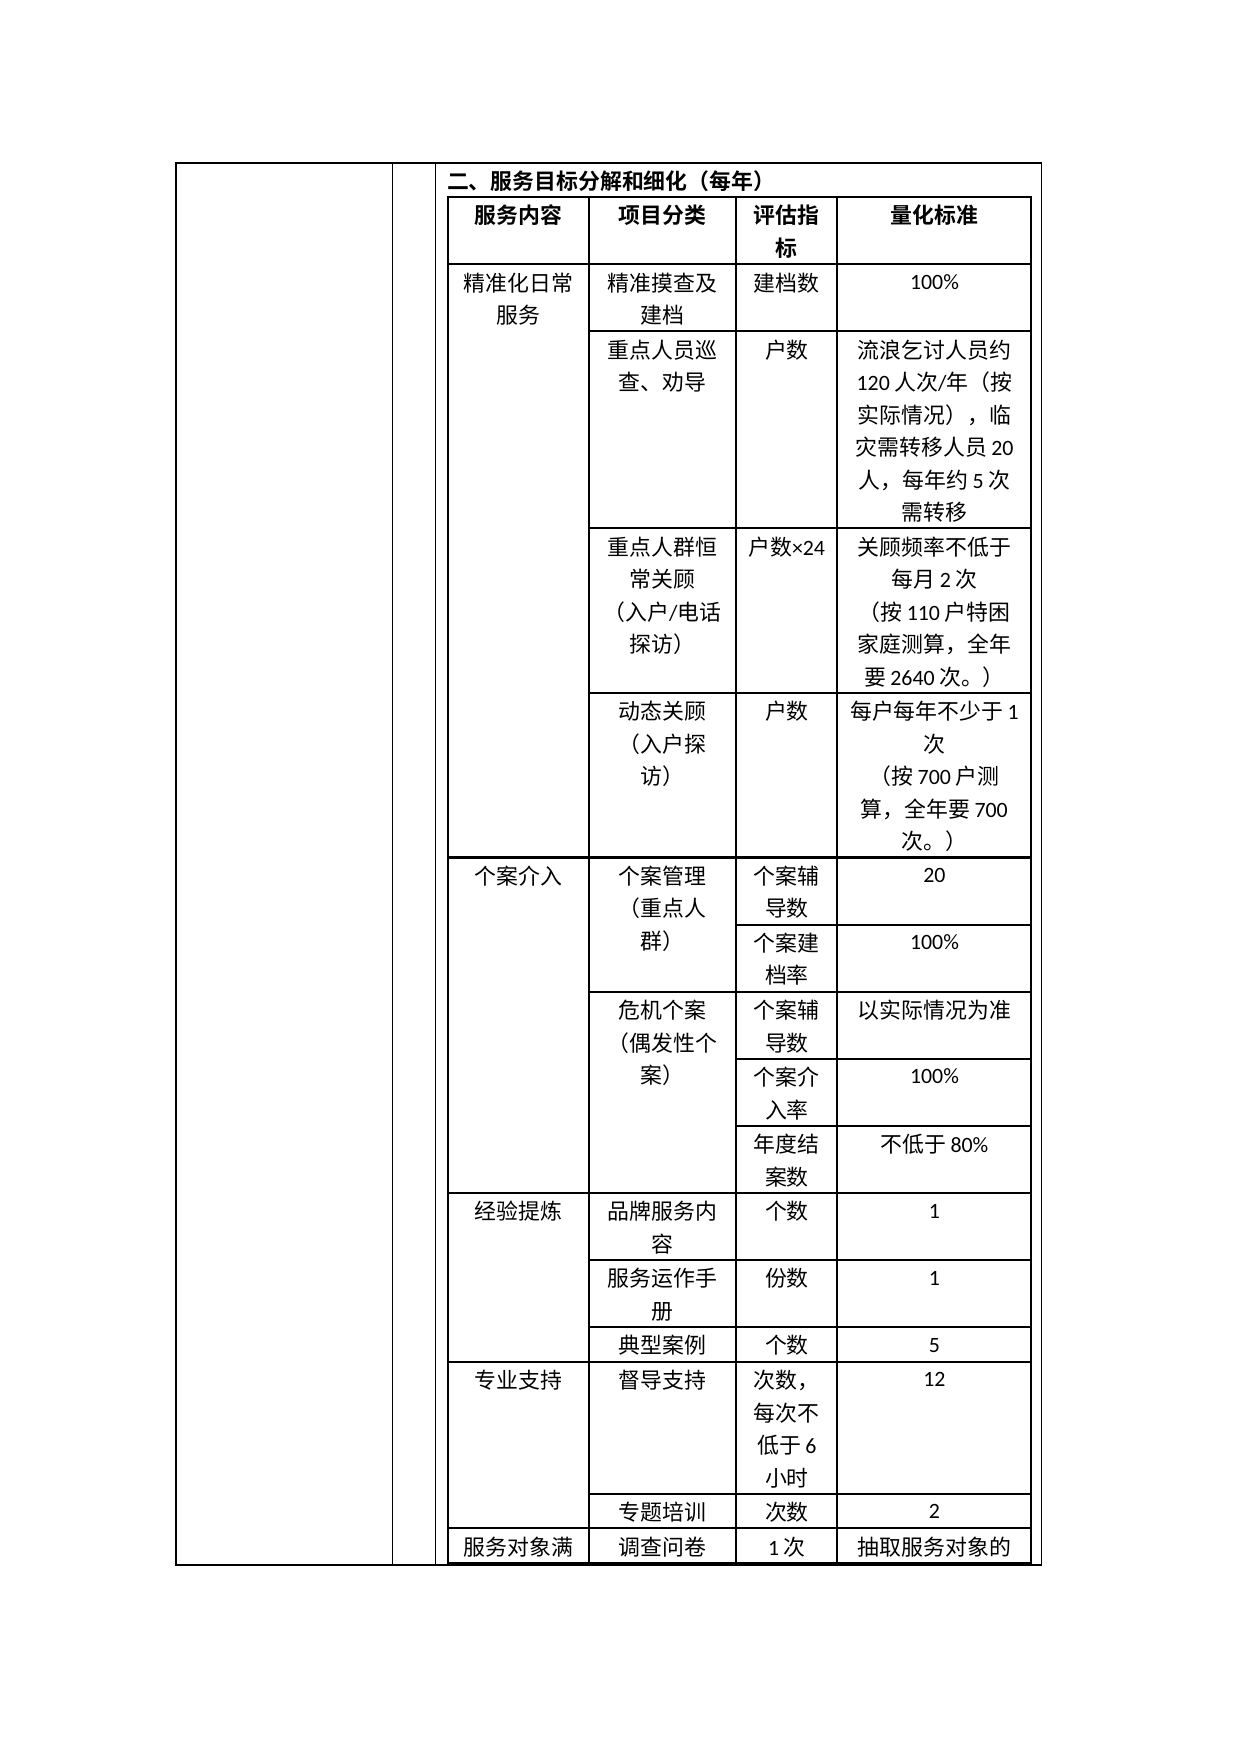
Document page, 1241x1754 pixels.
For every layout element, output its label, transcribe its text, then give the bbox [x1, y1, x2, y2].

table_cell [177, 164, 392, 1564]
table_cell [436, 164, 1041, 1564]
table_cell 1 [393, 164, 435, 1564]
